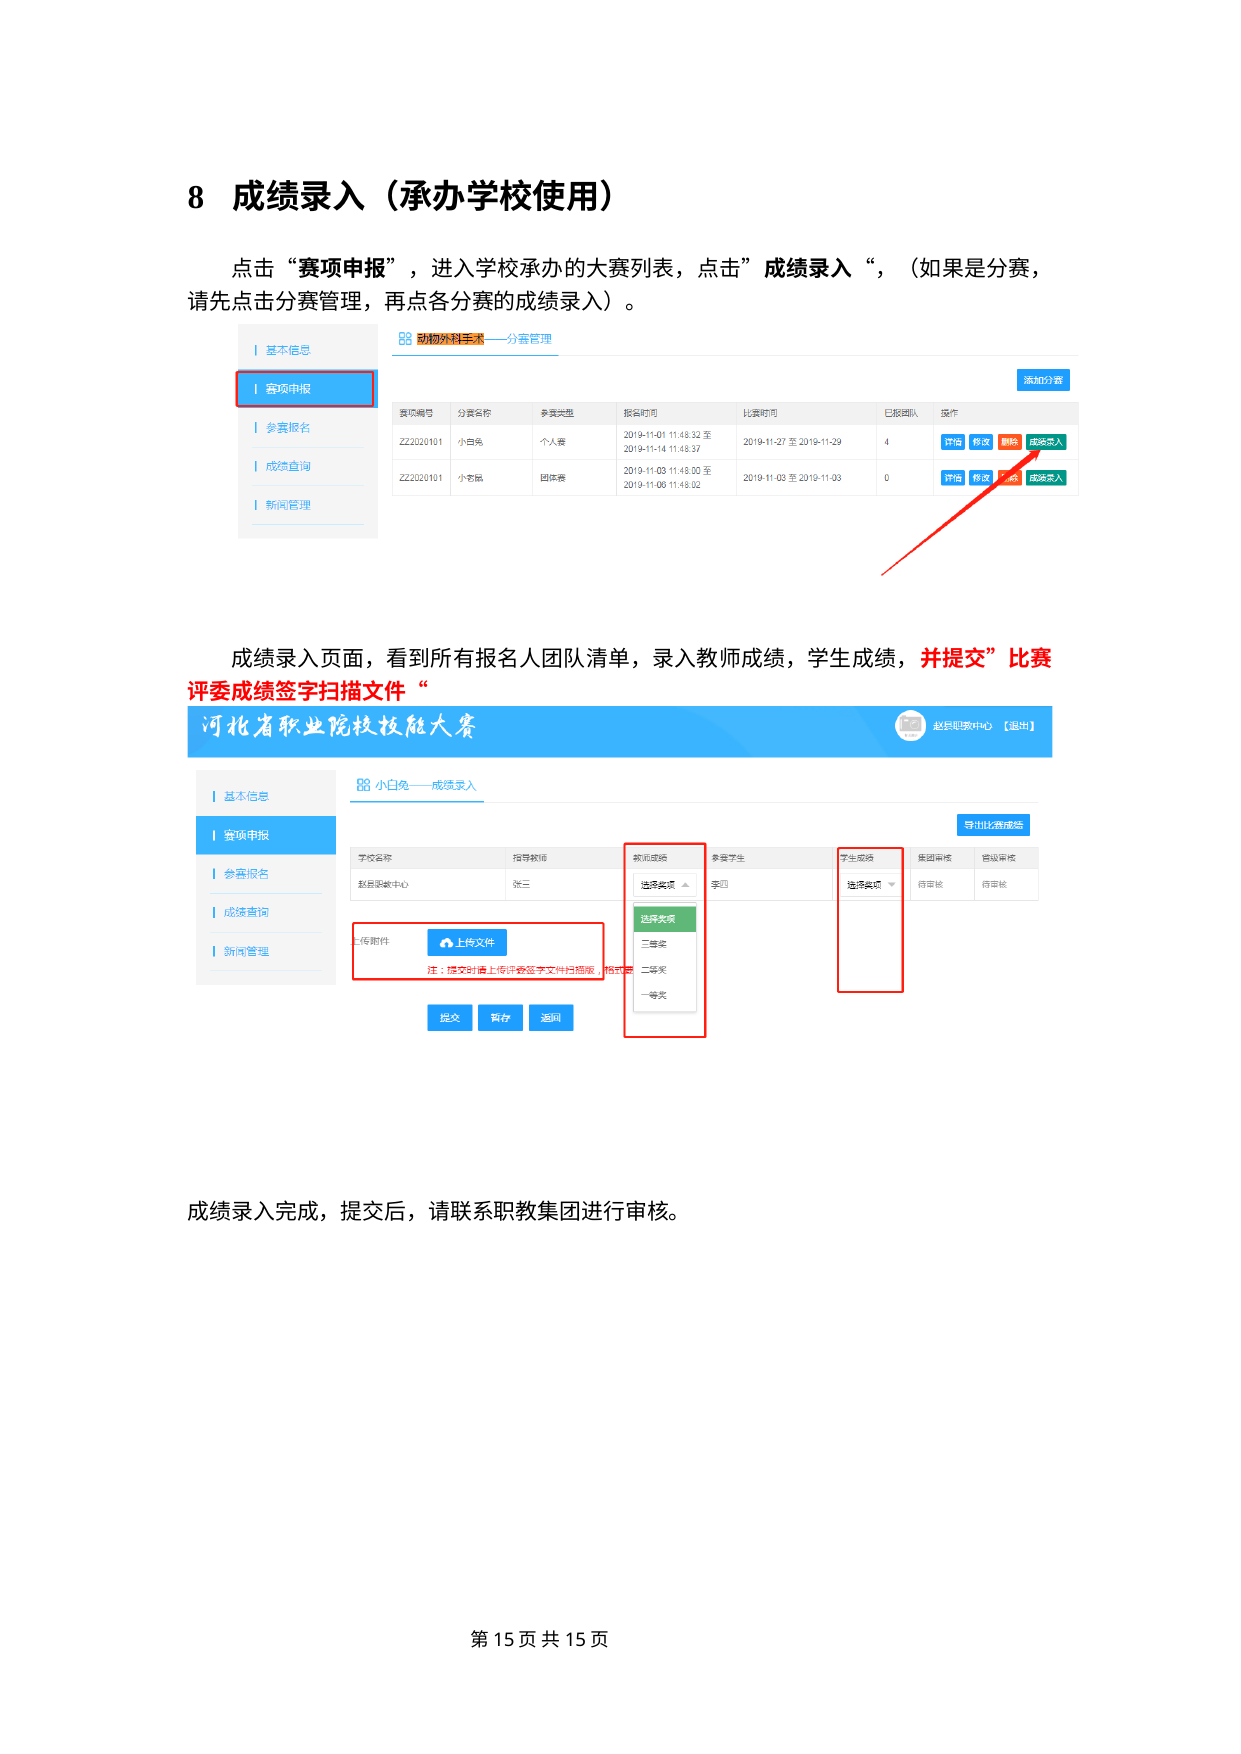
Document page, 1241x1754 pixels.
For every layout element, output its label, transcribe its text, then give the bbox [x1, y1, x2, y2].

text 成绩录入页面，看到所有报名人团队清单，录入教师成绩，学生成绩，并提交”比赛评委成绩签字扫描文件“ [187, 641, 1053, 706]
picture [231, 316, 1097, 619]
subtitle 成绩录入（承办学校使用） [187, 162, 1053, 227]
text 成绩录入完成，提交后，请联系职教集团进行审核。 [187, 1193, 1053, 1226]
text 点击“赛项申报”，进入学校承办的大赛列表，点击”成绩录入“，（如果是分赛，请先点击分赛管理，再点各分赛的成绩录入）。 [187, 251, 1053, 316]
picture [187, 706, 1053, 1163]
